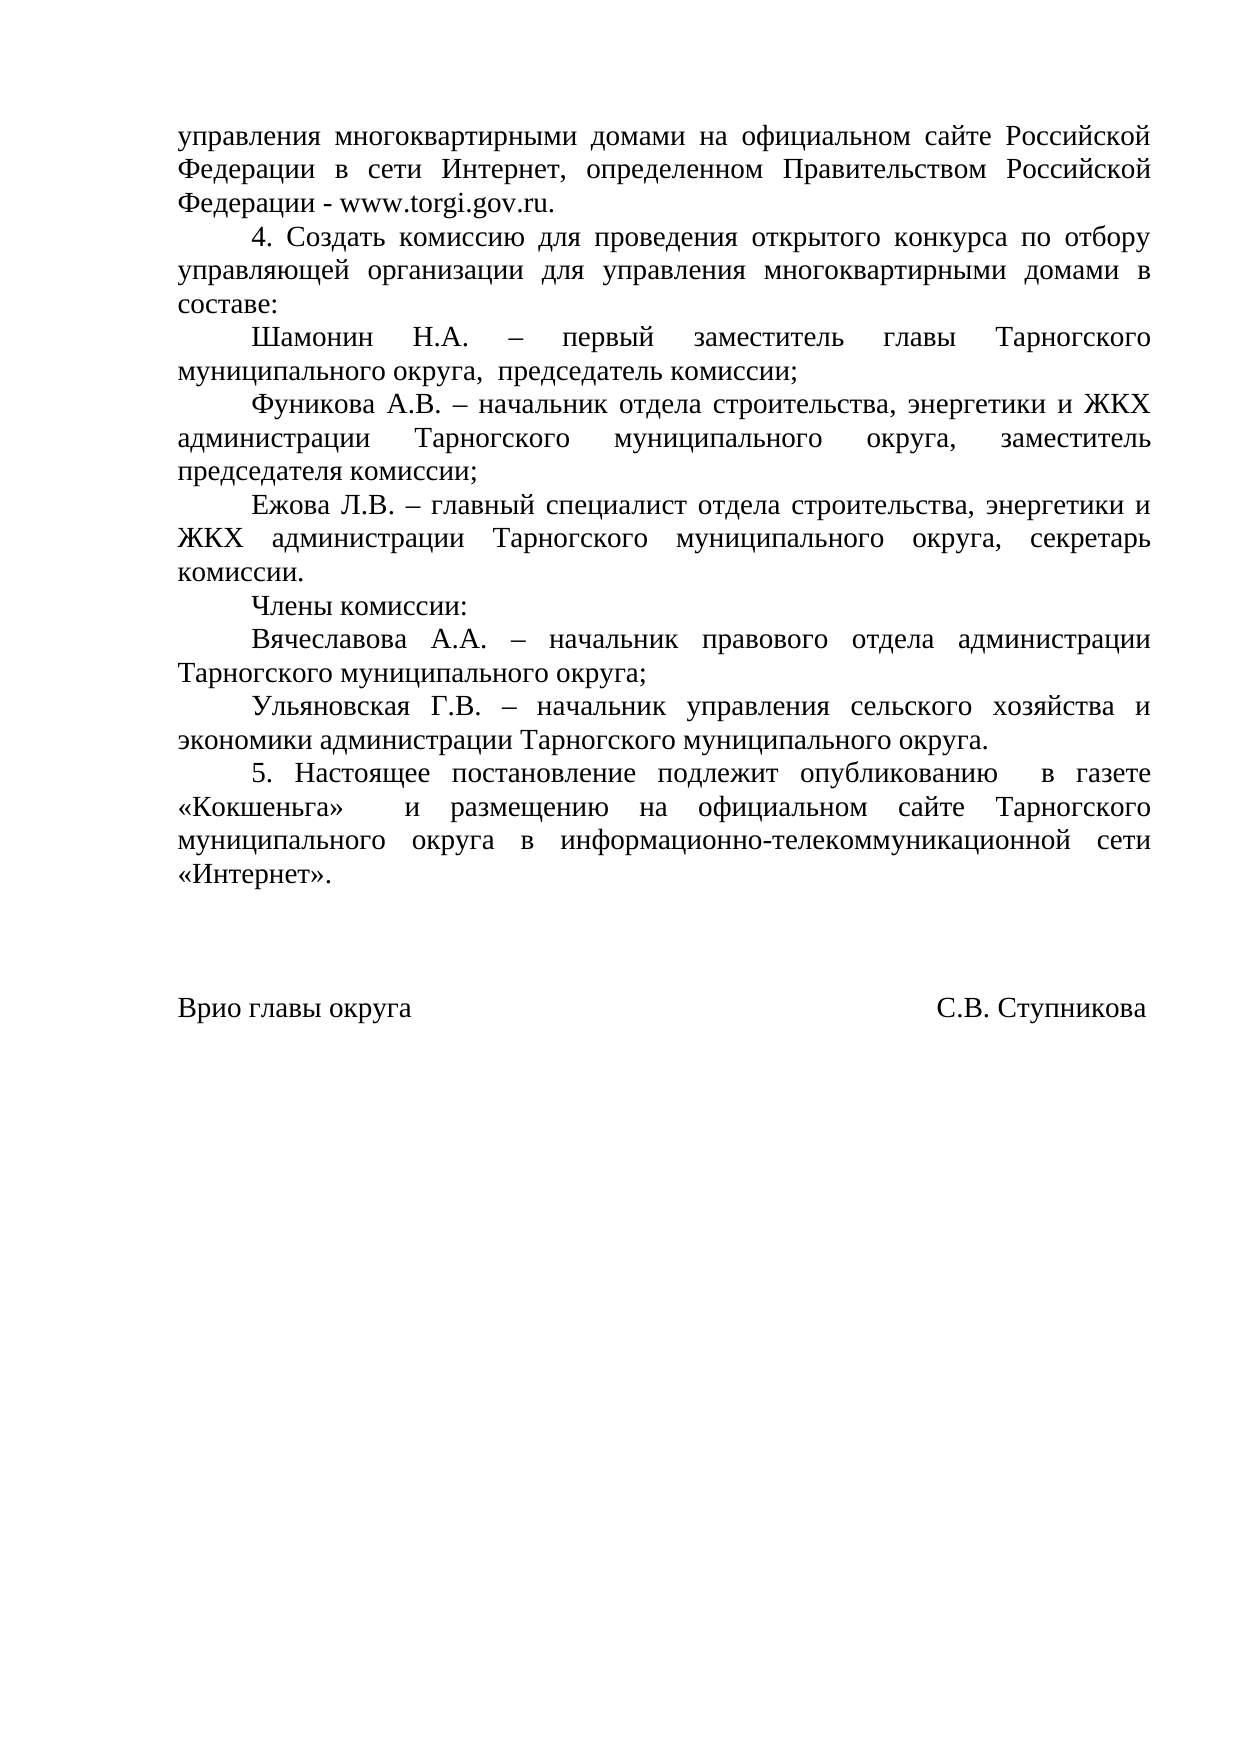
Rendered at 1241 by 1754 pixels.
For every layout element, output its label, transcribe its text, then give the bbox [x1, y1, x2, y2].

text 4. Создать комиссию для проведения открытого конкурса по отбору управляющей организации для управления многоквартирными домами в составе: [177, 219, 1152, 319]
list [177, 118, 1152, 219]
text Вячеславова А.А. – начальник правового отдела администрации Тарногского муниципального округа; [177, 621, 1152, 688]
text 5. Настоящее постановление подлежит опубликованию в газете «Кокшеньга» и размещению на официальном сайте Тарногского муниципального округа в информационно-телекоммуникационной сети «Интернет». [177, 755, 1152, 889]
text Ульяновская Г.В. – начальник управления сельского хозяйства и экономики администрации Тарногского муниципального округа. [177, 688, 1152, 755]
text Фуникова А.В. – начальник отдела строительства, энергетики и ЖКХ администрации Тарногского муниципального округа, заместитель председателя комиссии; [177, 386, 1152, 487]
text Ежова Л.В. – главный специалист отдела строительства, энергетики и ЖКХ администрации Тарногского муниципального округа, секретарь комиссии. [177, 487, 1152, 588]
text Члены комиссии: [177, 588, 1152, 621]
text Шамонин Н.А. – первый заместитель главы Тарногского муниципального округа, председатель комиссии; [177, 319, 1152, 386]
text Врио главы округа С.В. Ступникова [177, 990, 1152, 1024]
